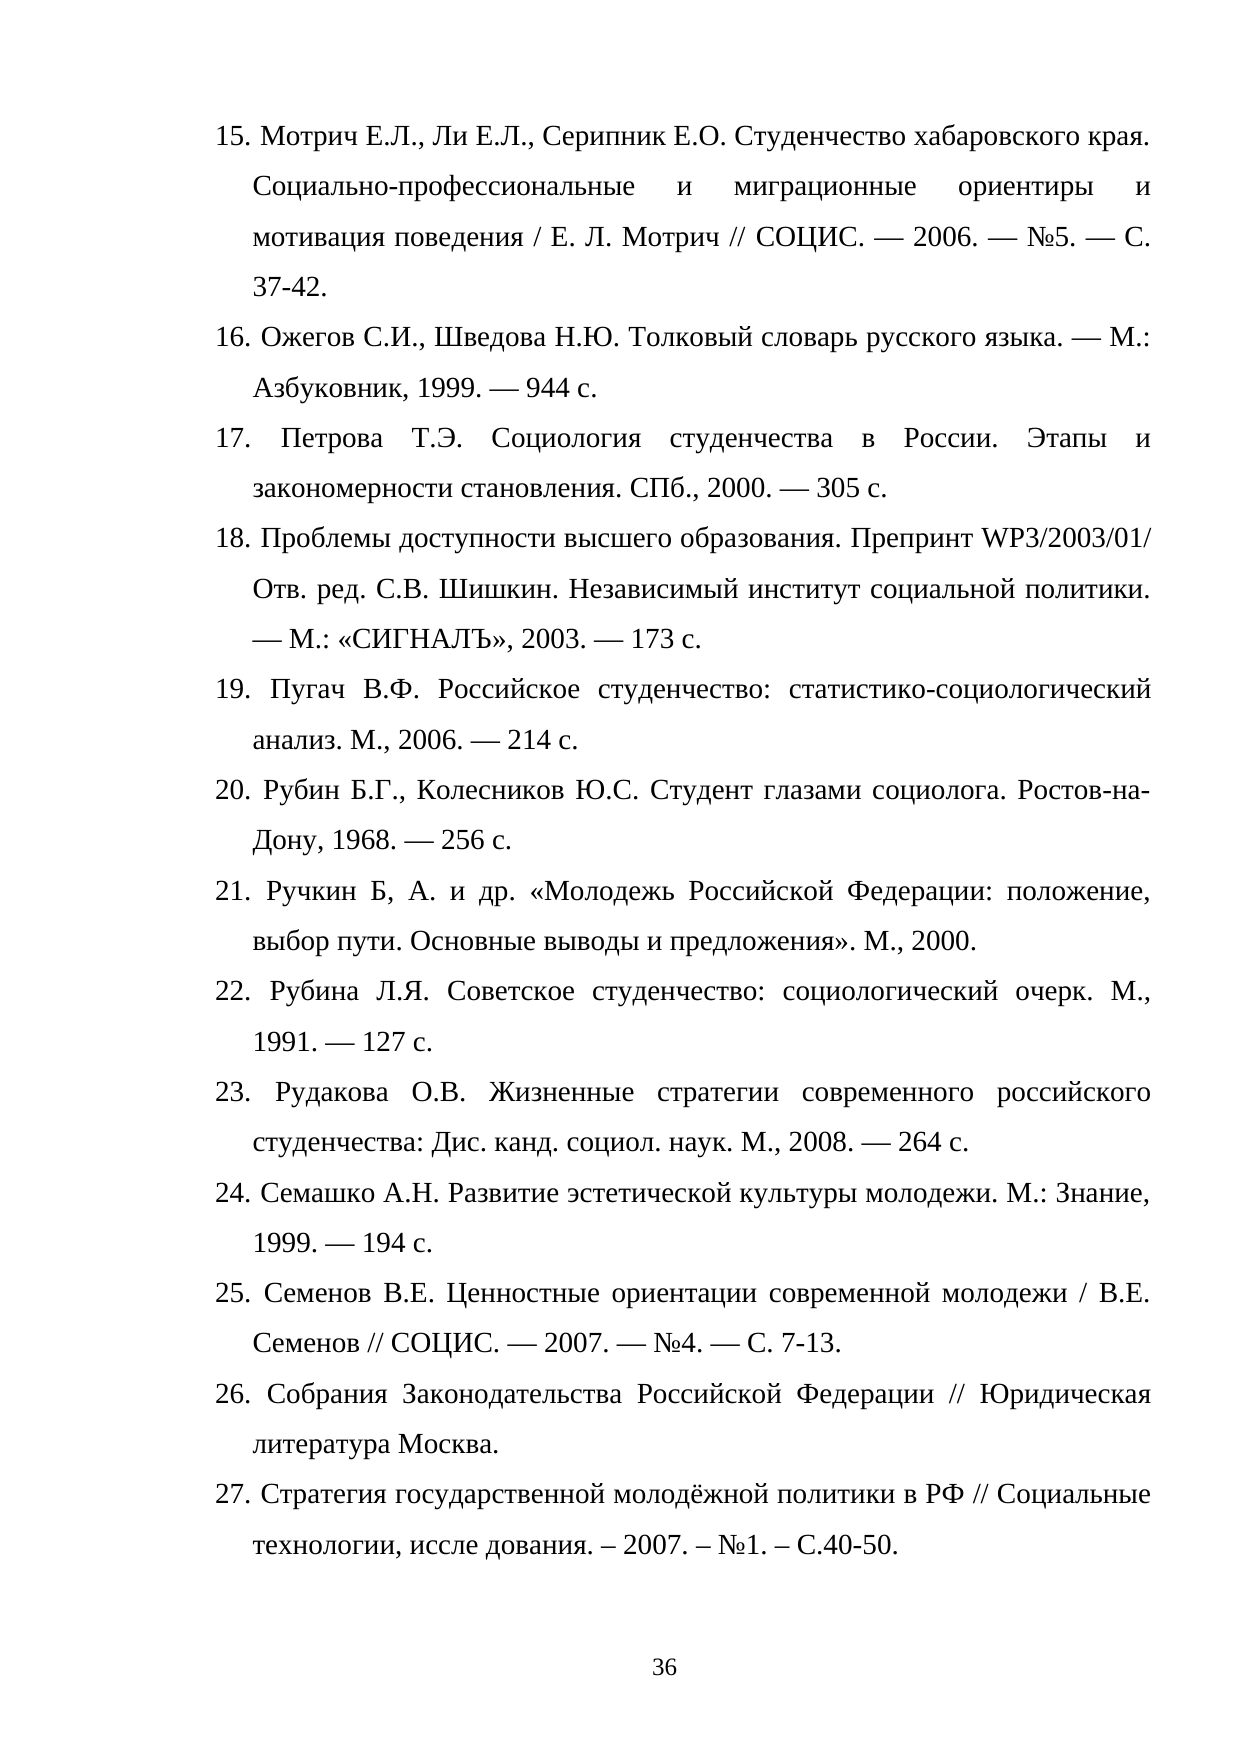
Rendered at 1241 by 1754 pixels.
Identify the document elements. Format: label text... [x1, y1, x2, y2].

list Семашко А.Н. Развитие эстетической культуры молодежи. М.: Знание, 1999. ― 194 с. [215, 1175, 1152, 1258]
list Стратегия государственной молодёжной политики в РФ // Социальные технологии, иссле дования. – 2007. – №1. – С.40-50. [215, 1477, 1152, 1560]
list Петрова Т.Э. Социология студенчества в России. Этапы и закономерности становления. СПб., 2000. ― 305 с. [215, 453, 1152, 504]
list Рубин Б.Г., Колесников Ю.С. Студент глазами социолога. Ростов-на-Дону, 1968. ― 256 с. [215, 772, 1152, 856]
list Мотрич Е.Л., Ли Е.Л., Серипник Е.О. Студенчество хабаровского края. Социально-профессиональные и миграционные ориентиры и мотивация поведения / Е. Л. Мотрич // СОЦИС. ― 2006. ― №5. ― С. 37-42. [215, 152, 1152, 303]
list Рубина Л.Я. Советское студенчество: социологический очерк. М., 1991. ― 127 с. [215, 973, 1152, 1057]
list Рудакова О.В. Жизненные стратегии современного российского студенчества: Дис. канд. социол. наук. М., 2008. ― 264 с. [215, 1108, 1152, 1158]
list Проблемы доступности высшего образования. Препринт WP3/2003/01/ Отв. ред. С.В. Шишкин. Независимый институт социальной политики. — М.: «СИГНАЛЪ», 2003. — 173 с. [215, 521, 1152, 655]
list Ручкин Б, А. и др. «Молодежь Российской Федерации: положение, выбор пути. Основные выводы и предложения». М., 2000. [215, 873, 1152, 957]
list Семенов В.Е. Ценностные ориентации современной молодежи / В.Е. Семенов // СОЦИС. ― 2007. ― №4. ― С. 7-13. [215, 1309, 1152, 1359]
list Пугач В.Ф. Российское студенчество: статистико-социологический анализ. М., 2006. ― 214 с. [215, 672, 1152, 755]
list Ожегов С.И., Шведова Н.Ю. Толковый словарь русского языка. ― М.: Азбуковник, 1999. ― 944 с. [215, 353, 1152, 403]
list Собрания Законодательства Российской Федерации // Юридическая литература Москва. [215, 1376, 1152, 1460]
